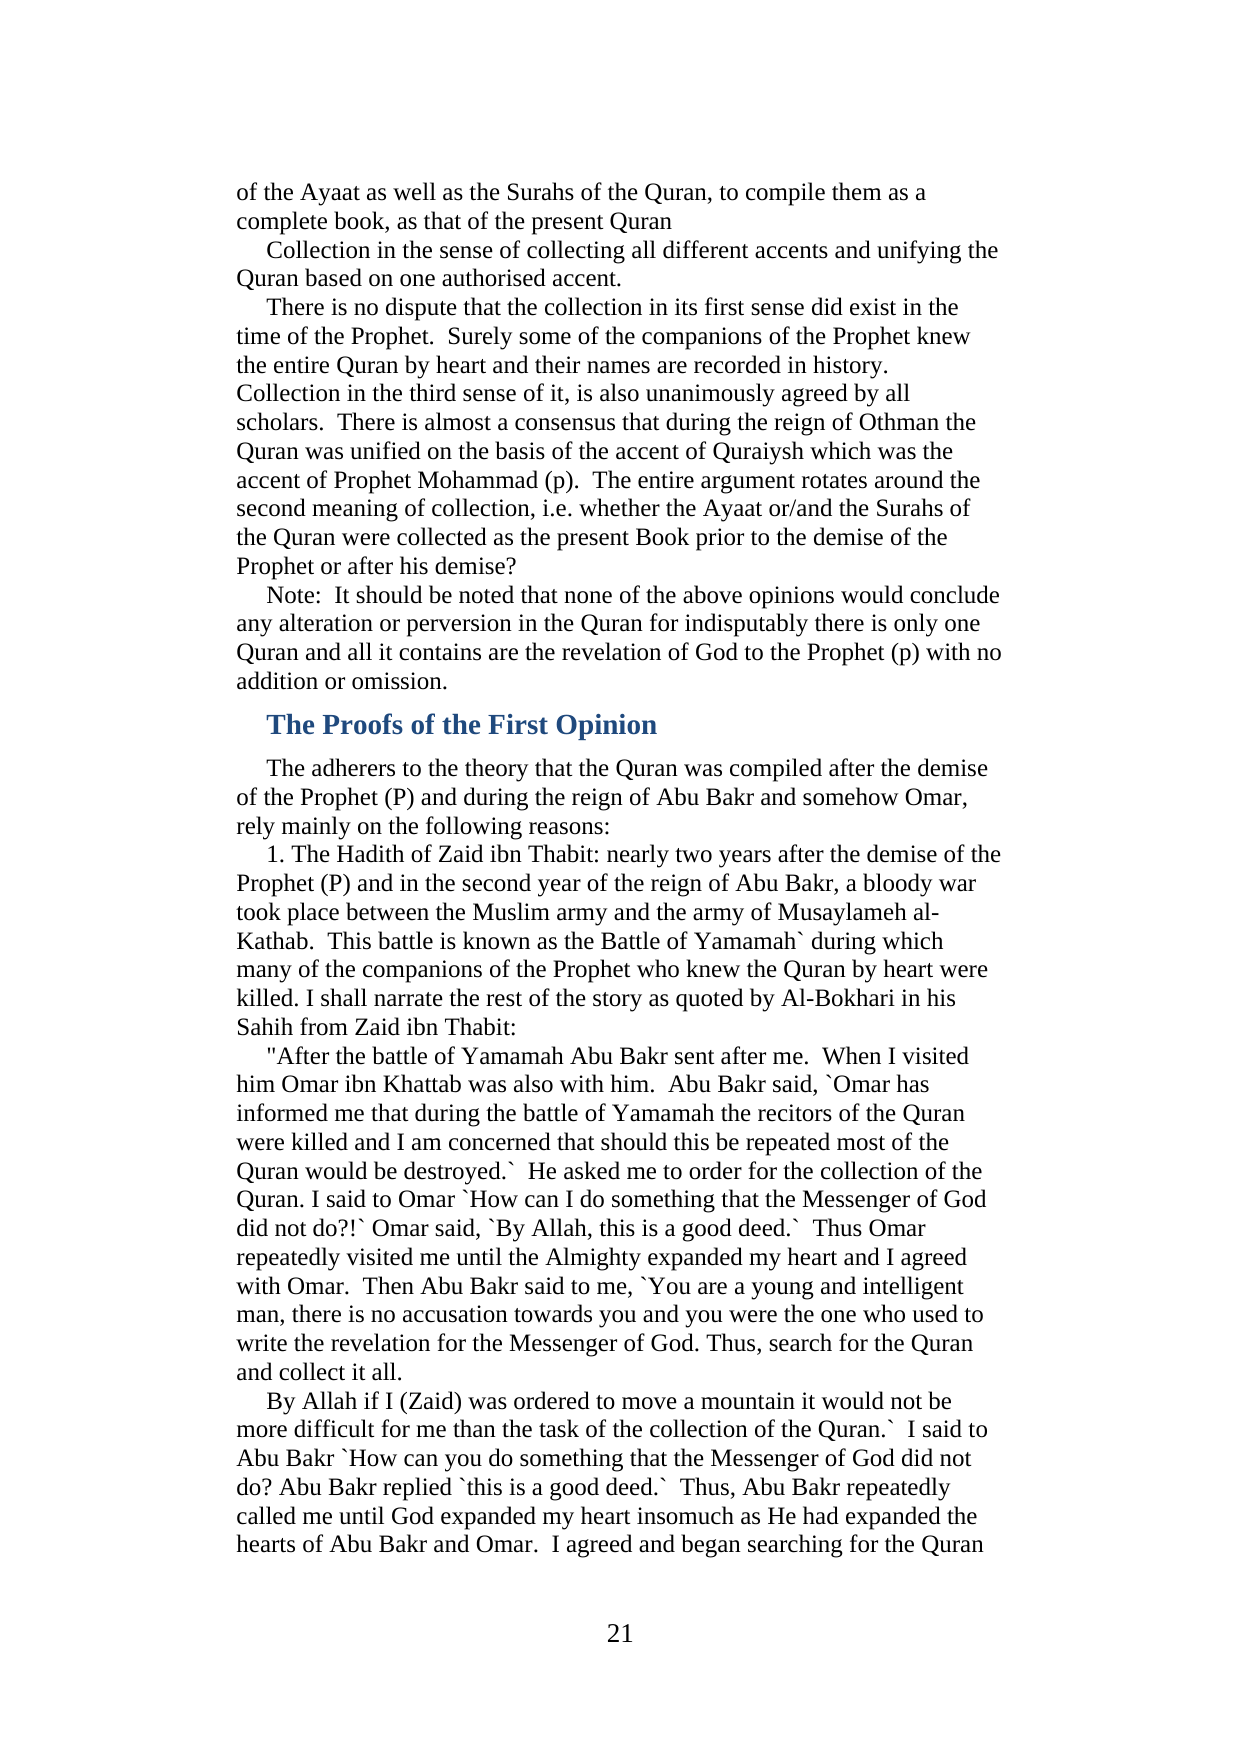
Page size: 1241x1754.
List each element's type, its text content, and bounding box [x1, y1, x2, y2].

text The adherers to the theory that the Quran was compiled after the demise of the Prophet (P) and during the reign of Abu Bakr and somehow Omar, rely mainly on the following reasons: [236, 753, 1004, 839]
text "After the battle of Yamamah Abu Bakr sent after me. When I visited him Omar ibn Khattab was also with him. Abu Bakr said, `Omar has informed me that during the battle of Yamamah the recitors of the Quran were killed and I am concerned that should this be repeated most of the Quran would be destroyed.` He asked me to order for the collection of the Quran. I said to Omar `How can I do something that the Messenger of God did not do?!` Omar said, `By Allah, this is a good deed.` Thus Omar repeatedly visited me until the Almighty expanded my heart and I agreed with Omar. Then Abu Bakr said to me, `You are a young and intelligent man, there is no accusation towards you and you were the one who used to write the revelation for the Messenger of God. Thus, search for the Quran and collect it all. [236, 1041, 1004, 1386]
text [236, 177, 1004, 235]
text Note: It should be noted that none of the above opinions would conclude any alteration or perversion in the Quran for indisputably there is only one Quran and all it contains are the revelation of God to the Prophet (p) with no addition or omission. [236, 580, 1004, 695]
text There is no dispute that the collection in its first sense did exist in the time of the Prophet. Surely some of the companions of the Prophet knew the entire Quran by heart and their names are recorded in history. Collection in the third sense of it, is also unanimously agreed by all scholars. There is almost a consensus that during the reign of Othman the Quran was unified on the basis of the accent of Quraiysh which was the accent of Prophet Mohammad (p). The entire argument rotates around the second meaning of collection, i.e. whether the Ayaat or/and the Surahs of the Quran were collected as the present Book prior to the demise of the Prophet or after his demise? [236, 292, 1004, 580]
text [236, 1386, 1004, 1558]
text Collection in the sense of collecting all different accents and unifying the Quran based on one authorised accent. [236, 235, 1004, 292]
subtitle The Proofs of the First Opinion [236, 707, 1004, 741]
text 1. The Hadith of Zaid ibn Thabit: nearly two years after the demise of the Prophet (P) and in the second year of the reign of Abu Bakr, a bloody war took place between the Muslim army and the army of Musaylameh al-Kathab. This battle is known as the Battle of Yamamah` during which many of the companions of the Prophet who knew the Quran by heart were killed. I shall narrate the rest of the story as quoted by Al-Bokhari in his Sahih from Zaid ibn Thabit: [236, 839, 1004, 1041]
